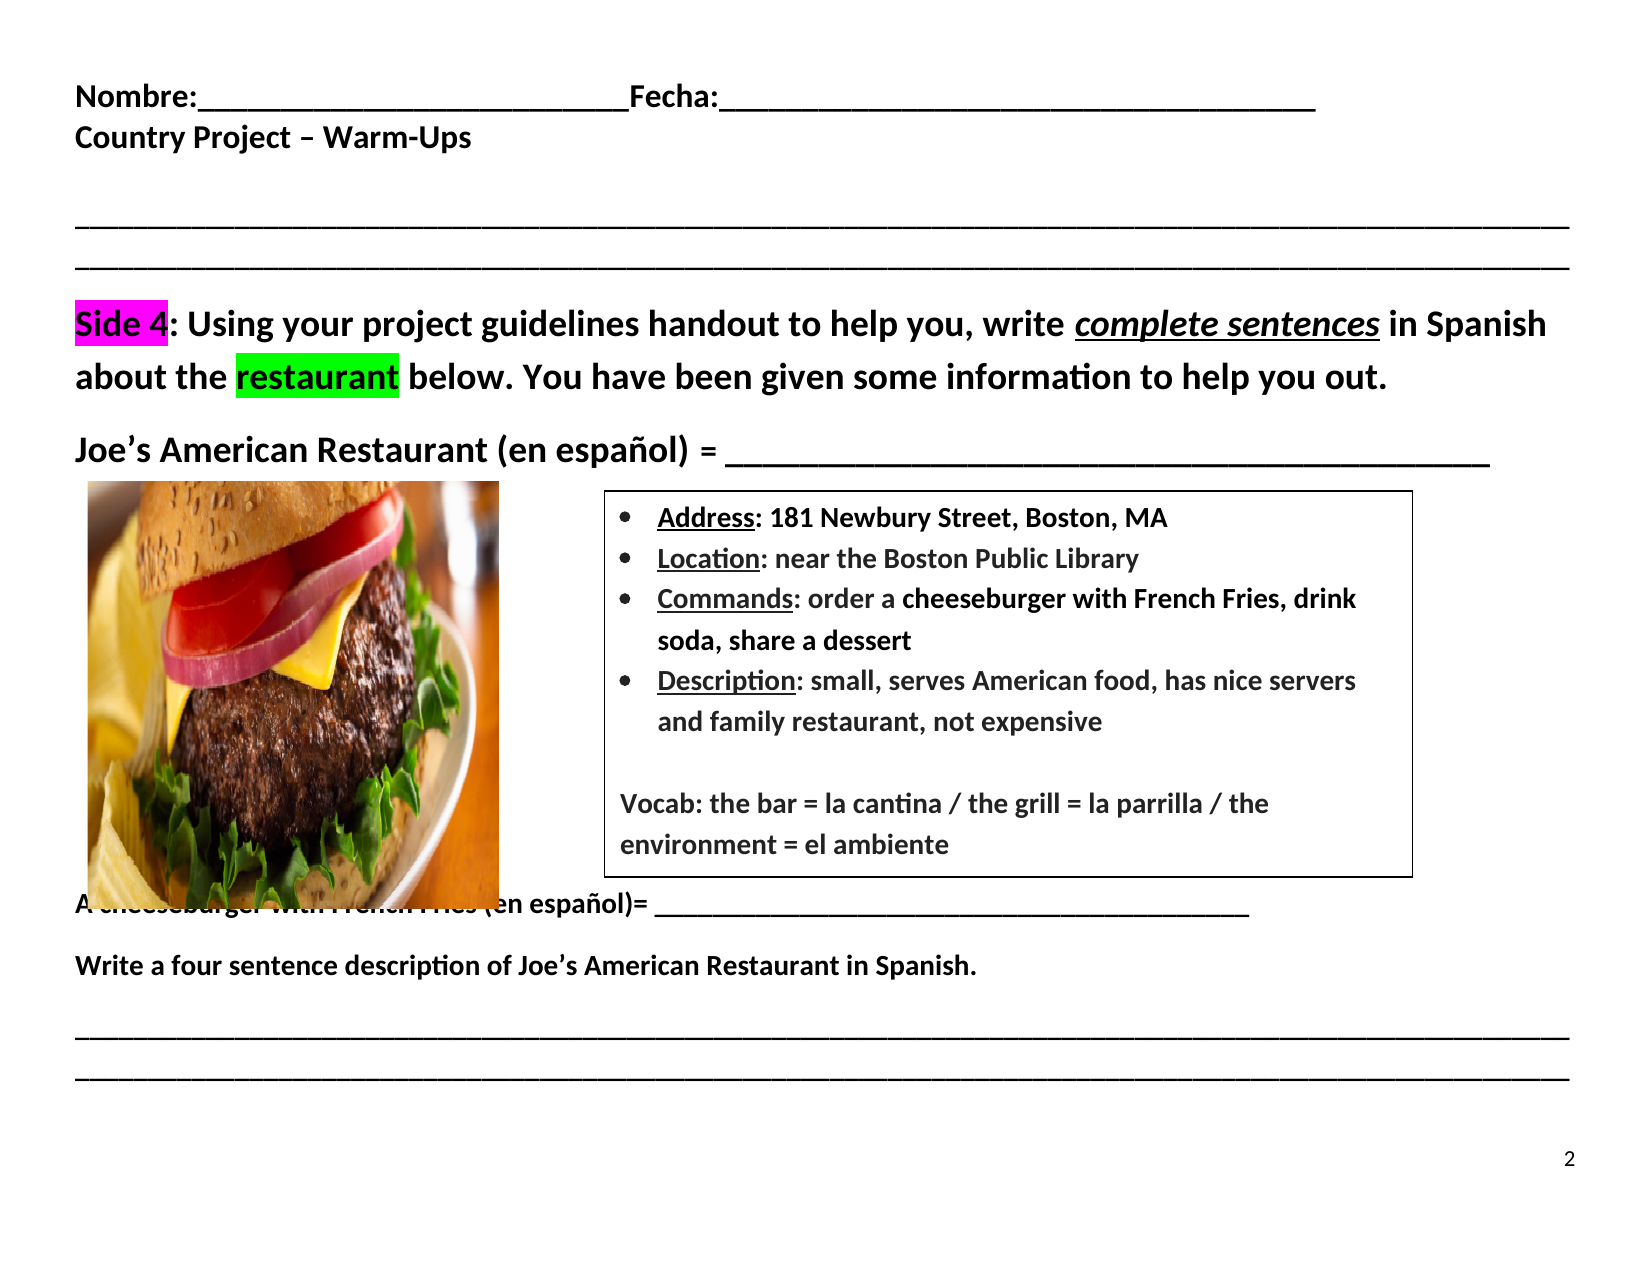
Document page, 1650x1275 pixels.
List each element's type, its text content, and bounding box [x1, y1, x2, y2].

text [75, 197, 1575, 274]
text A cheeseburger with French Fries (en español)= _________________________________________ [75, 885, 1575, 921]
picture [87, 481, 499, 909]
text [75, 1008, 1575, 1085]
text Side 4: Using your project guidelines handout to help you, write complete sentences in Spanish about the restaurant below. You have been given some information to help you out. [75, 300, 1575, 398]
list Joe’s American Restaurant (en español) = _________________________________________ [75, 426, 1575, 472]
text Write a four sentence description of Joe’s American Restaurant in Spanish. [75, 947, 1575, 982]
